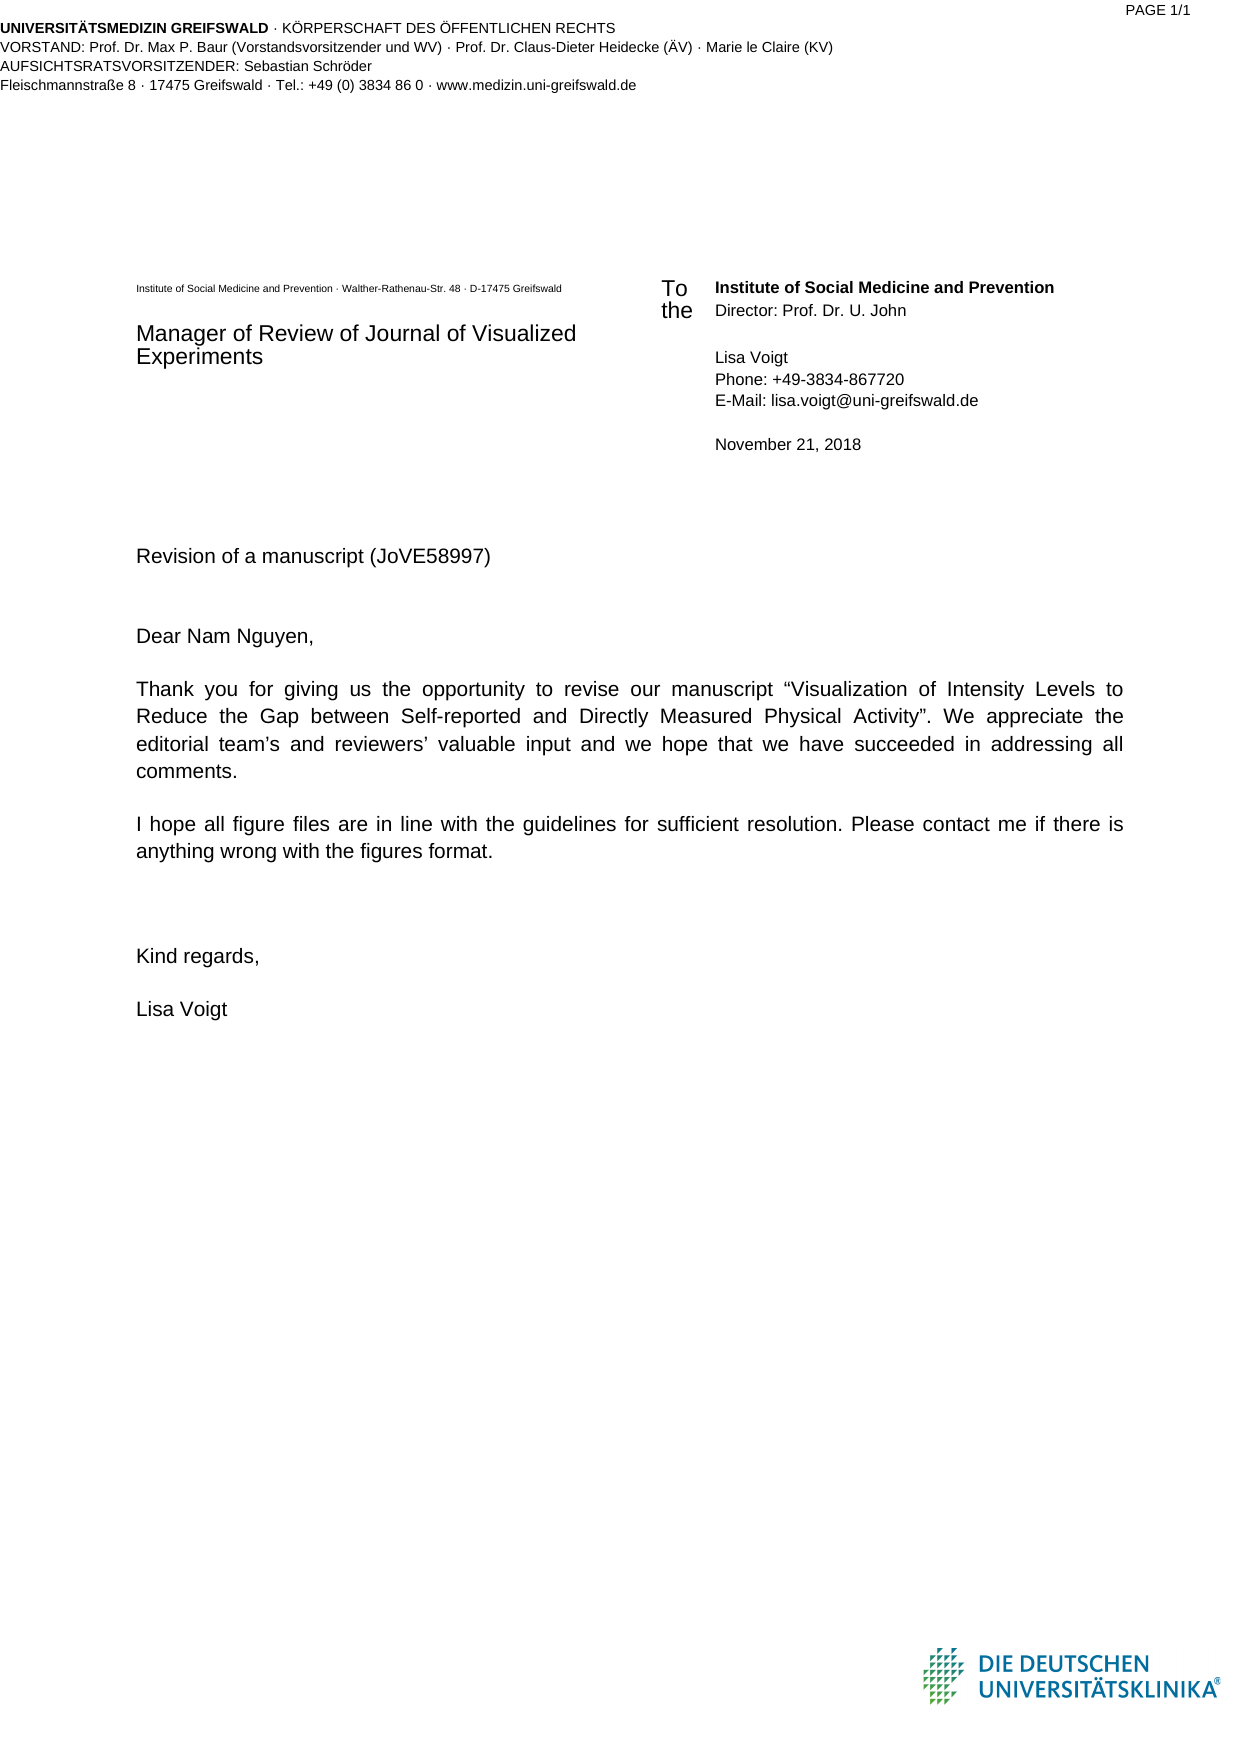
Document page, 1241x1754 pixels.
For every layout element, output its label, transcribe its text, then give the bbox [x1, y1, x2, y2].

text Dear Nam Nguyen, [136, 624, 1125, 648]
text Director: Prof. Dr. U. John [715, 298, 1165, 321]
text E-Mail: lisa.voigt@uni-greifswald.de [715, 390, 1165, 409]
text Institute of Social Medicine and Prevention [715, 275, 1165, 298]
text Revision of a manuscript (JoVE58997) [136, 544, 1122, 568]
text Kind regards, [136, 944, 1125, 968]
text Lisa Voigt [136, 997, 1125, 1021]
text Phone: +49-3834-867720 [715, 367, 1165, 390]
text I hope all figure files are in line with the guidelines for sufficient resolution. Please contact me if there is anything wrong with the figures format. [136, 812, 1125, 863]
text To the Manager of Review of Journal of Visualized Experiments [136, 278, 1122, 369]
text Thank you for giving us the opportunity to revise our manuscript “Visualization of Intensity Levels to Reduce the Gap between Self-reported and Directly Measured Physical Activity”. We appreciate the editorial team’s and reviewers’ valuable input and we hope that we have succeeded in addressing all comments. [136, 677, 1125, 783]
text November 21, 2018 [715, 432, 1165, 455]
picture [923, 1648, 1221, 1706]
text Lisa Voigt [715, 348, 1165, 367]
